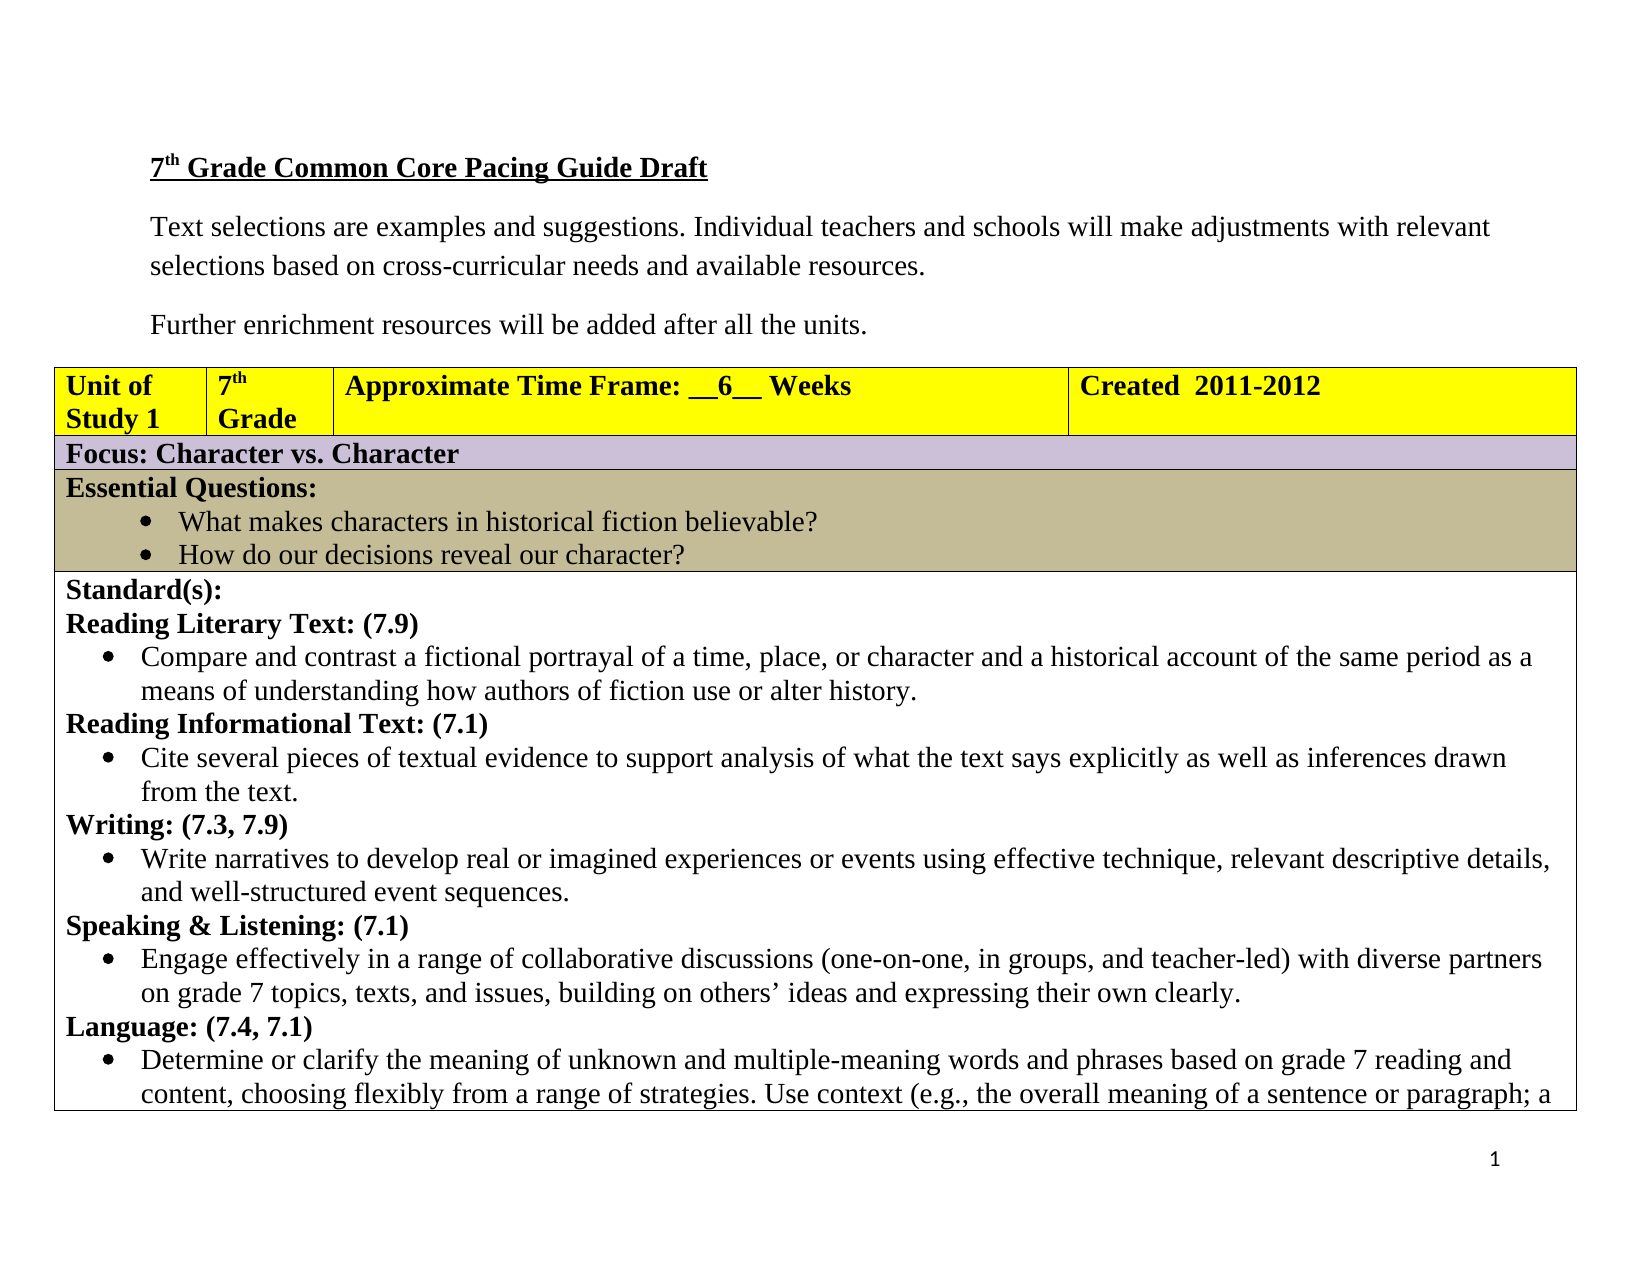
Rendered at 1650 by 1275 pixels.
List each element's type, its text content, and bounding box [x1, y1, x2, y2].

text Text selections are examples and suggestions. Individual teachers and schools will make adjustments with relevant selections based on cross-curricular needs and available resources. [150, 209, 1500, 281]
table_header Approximate Time Frame: __6__ Weeks [334, 368, 1068, 435]
text 7th Grade Common Core Pacing Guide Draft [150, 150, 1500, 183]
table_cell Focus: Character vs. Character [55, 436, 1576, 469]
table_header Created 2011-2012 [1069, 368, 1576, 435]
table_header 7th Grade [207, 368, 333, 435]
table_header Unit of Study 1 [55, 368, 206, 435]
text Further enrichment resources will be added after all the units. [150, 307, 1500, 341]
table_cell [55, 572, 1576, 1109]
table_cell Essential Questions: What makes characters in historical fiction believable? How do our decisions reveal our character? [55, 470, 1576, 571]
